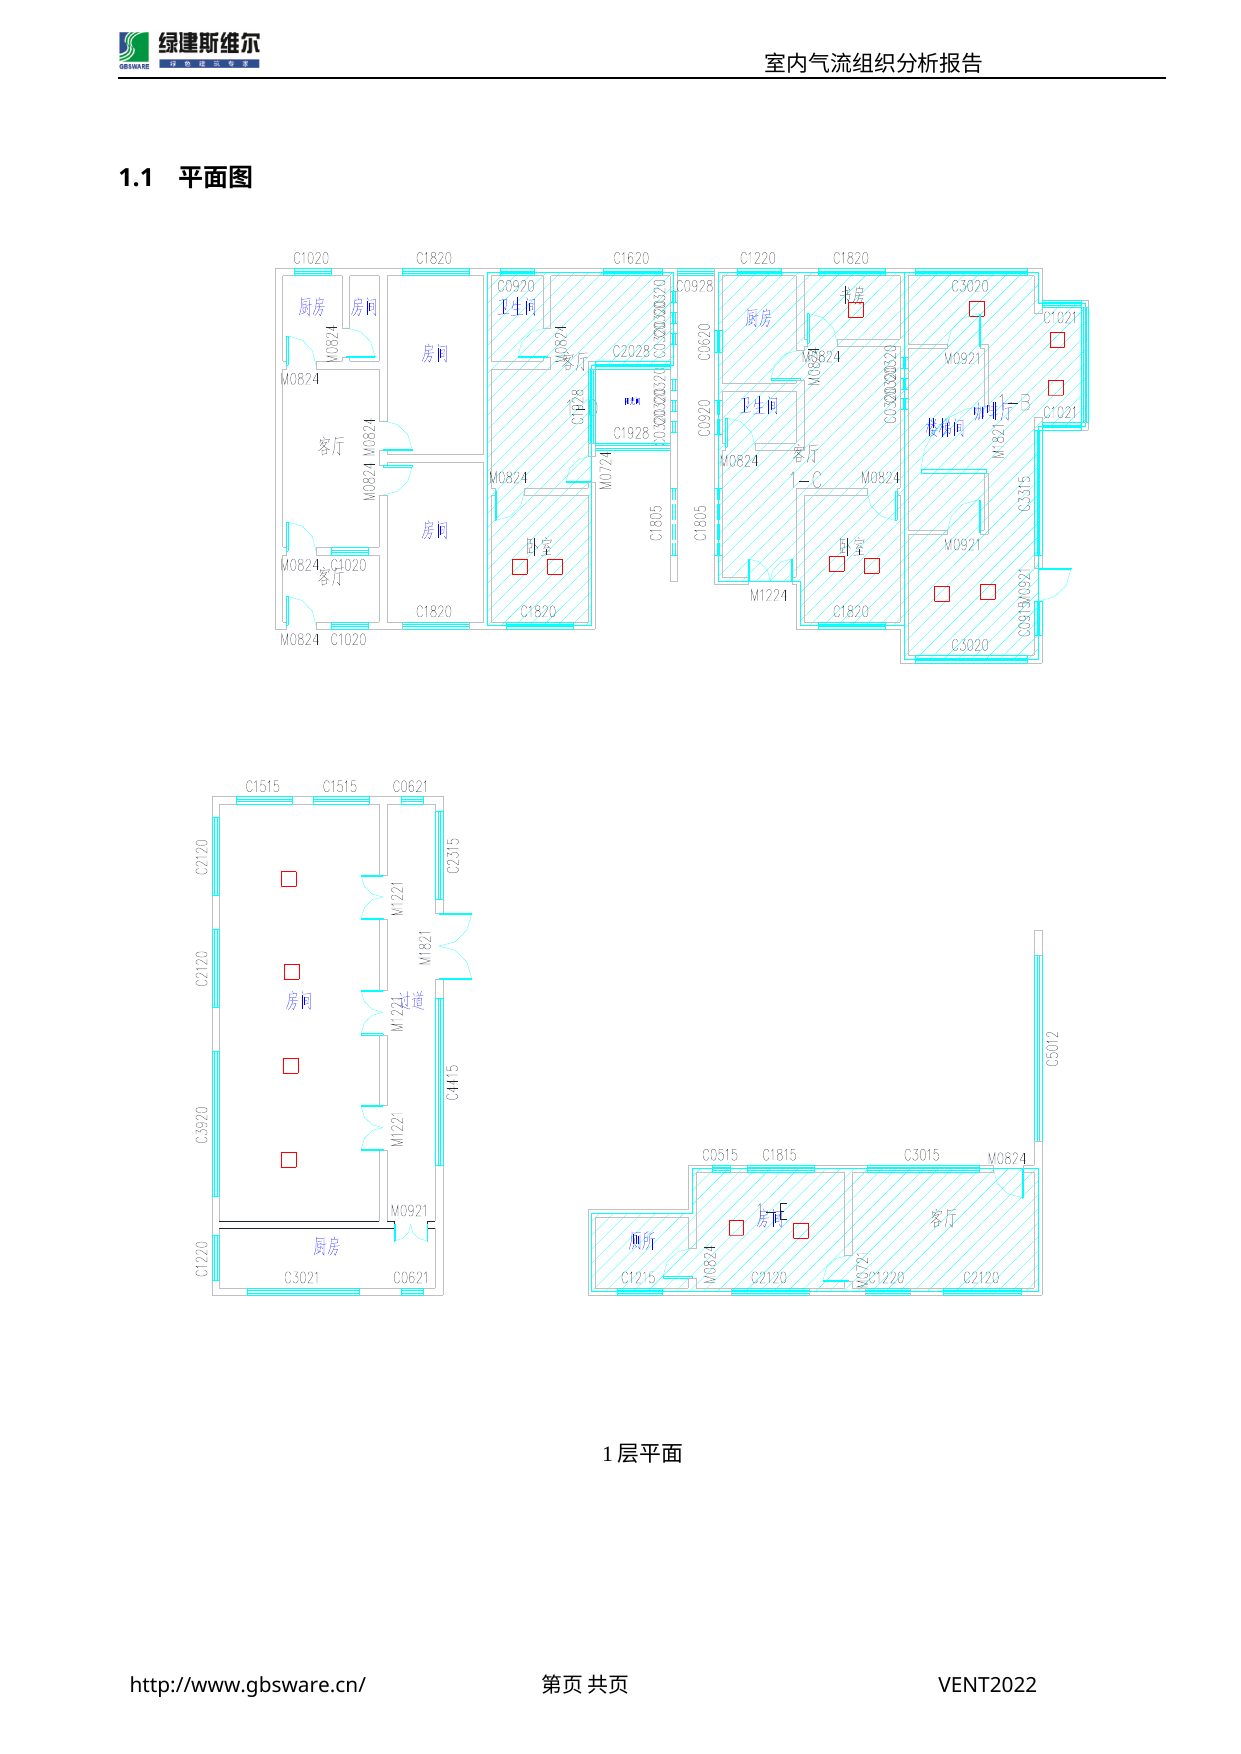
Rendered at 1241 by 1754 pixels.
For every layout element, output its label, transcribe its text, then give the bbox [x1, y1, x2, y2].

text 1层平面 [118, 1436, 1166, 1468]
picture [118, 29, 261, 71]
picture [177, 233, 1108, 1407]
subtitle 平面图 [118, 143, 1166, 208]
